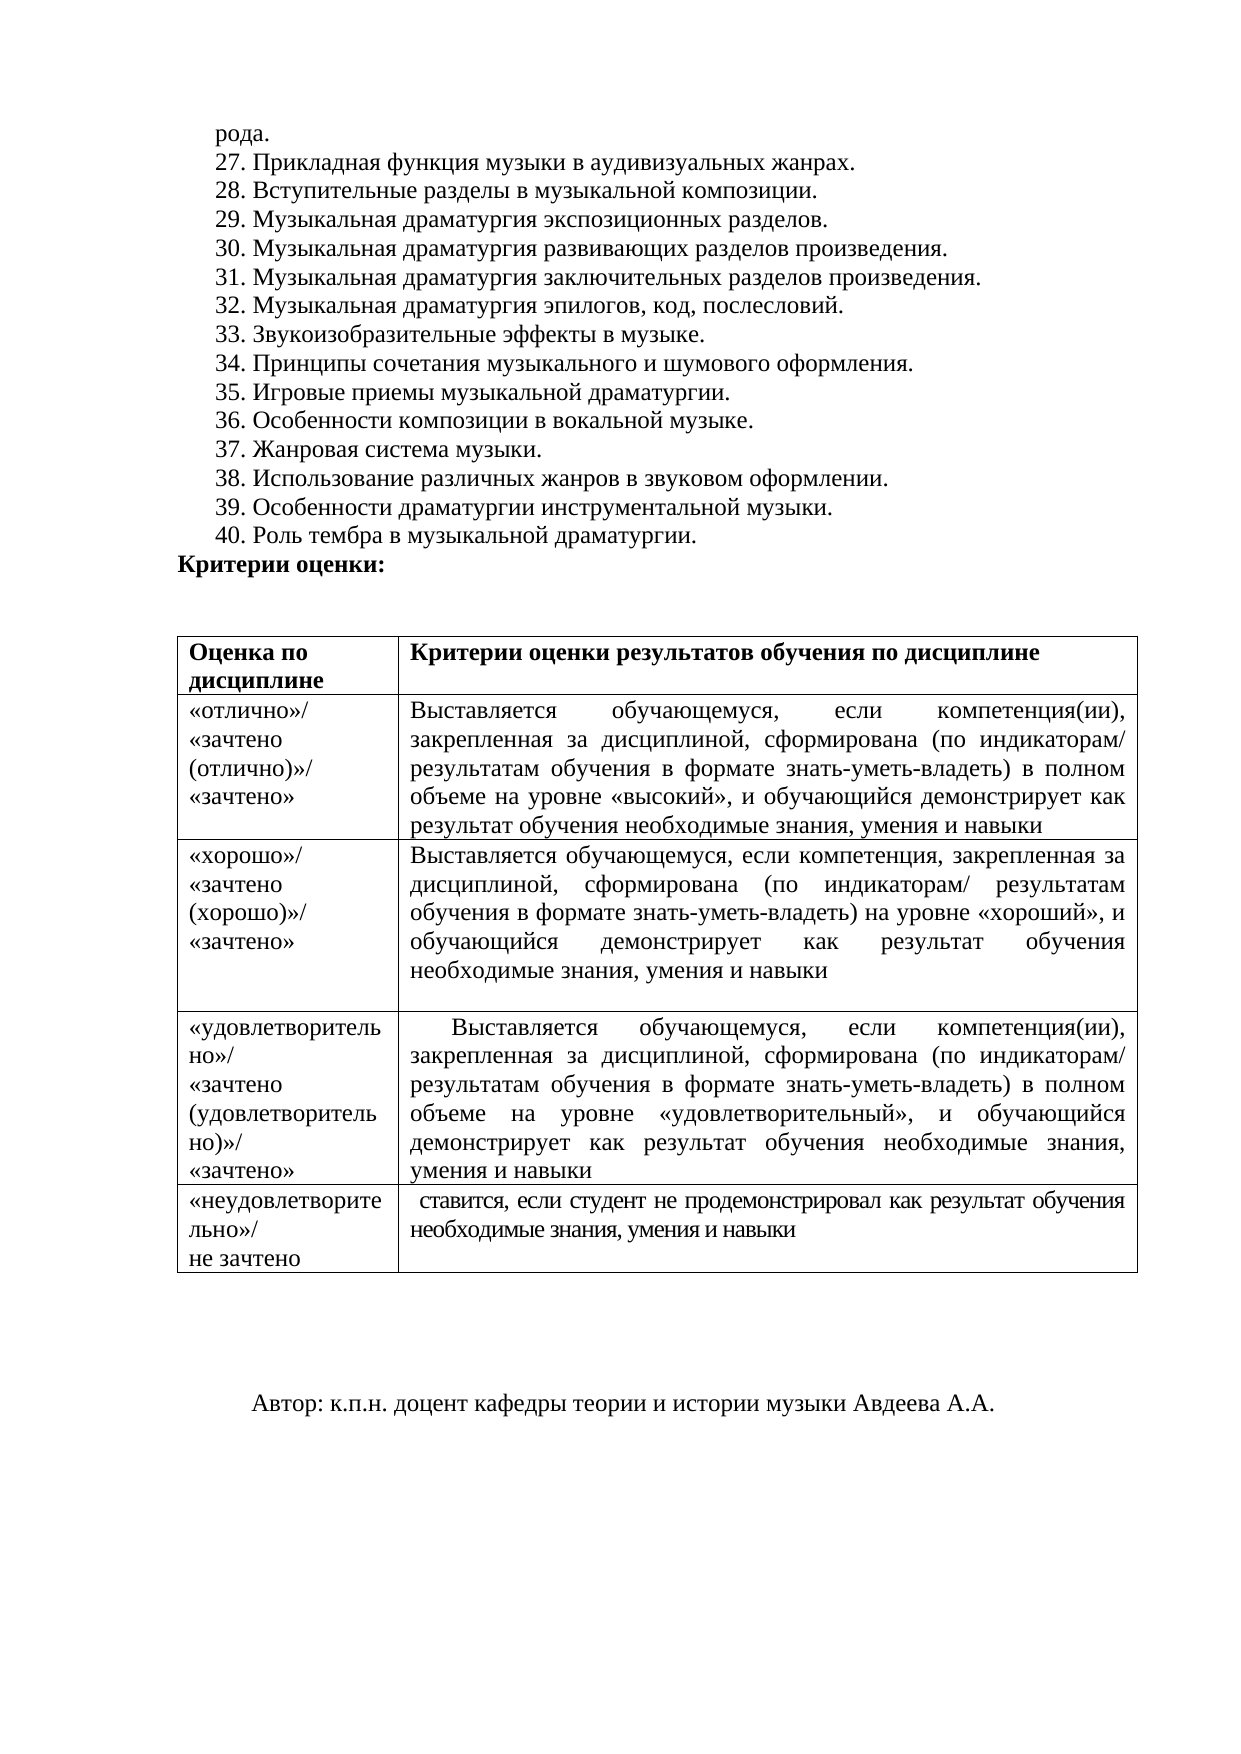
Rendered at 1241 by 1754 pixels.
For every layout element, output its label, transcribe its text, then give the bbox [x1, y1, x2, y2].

table_cell Выставляется обучающемуся, если компетенция, закрепленная за дисциплиной, сформирована (по индикаторам/ результатам обучения в формате знать-уметь-владеть) на уровне «хороший», и обучающийся демонстрирует как результат обучения необходимые знания, умения и навыки [399, 840, 1137, 1011]
text 40. Роль тембра в музыкальной драматургии. [215, 521, 1152, 549]
text 32. Музыкальная драматургия эпилогов, код, послесловий. [215, 291, 1152, 319]
table_cell Выставляется обучающемуся, если компетенция(ии), закрепленная за дисциплиной, сформирована (по индикаторам/ результатам обучения в формате знать-уметь-владеть) в полном объеме на уровне «удовлетворительный», и обучающийся демонстрирует как результат обучения необходимые знания, умения и навыки [399, 1012, 1137, 1184]
text 30. Музыкальная драматургия развивающих разделов произведения. [215, 233, 1152, 262]
text 36. Особенности композиции в вокальной музыке. [215, 406, 1152, 434]
table_cell «отлично»/ «зачтено (отлично)»/ «зачтено» [178, 695, 398, 839]
table_cell Выставляется обучающемуся, если компетенция(ии), закрепленная за дисциплиной, сформирована (по индикаторам/ результатам обучения в формате знать-уметь-владеть) в полном объеме на уровне «высокий», и обучающийся демонстрирует как результат обучения необходимые знания, умения и навыки [399, 695, 1137, 839]
text 33. Звукоизобразительные эффекты в музыке. [215, 319, 1152, 348]
text 35. Игровые приемы музыкальной драматургии. [215, 377, 1152, 406]
text 31. Музыкальная драматургия заключительных разделов произведения. [215, 262, 1152, 291]
text Автор: к.п.н. доцент кафедры теории и истории музыки Авдеева А.А. [177, 1388, 1152, 1416]
text 37. Жанровая система музыки. [215, 434, 1152, 463]
text 38. Использование различных жанров в звуковом оформлении. [215, 463, 1152, 492]
text 27. Прикладная функция музыки в аудивизуальных жанрах. [215, 147, 1152, 176]
text 29. Музыкальная драматургия экспозиционных разделов. [215, 204, 1152, 233]
table_cell «удовлетворительно»/ «зачтено (удовлетворительно)»/ «зачтено» [178, 1012, 398, 1184]
text 34. Принципы сочетания музыкального и шумового оформления. [215, 348, 1152, 377]
text 39. Особенности драматургии инструментальной музыки. [215, 492, 1152, 521]
text 28. Вступительные разделы в музыкальной композиции. [215, 176, 1152, 204]
text Критерии оценки: [177, 549, 1152, 578]
table_cell «неудовлетворительно»/ не зачтено [178, 1185, 398, 1272]
table_header Оценка по дисциплине [178, 637, 398, 694]
table_cell ставится, если студент не продемонстрировал как результат обучения необходимые знания, умения и навыки [399, 1185, 1137, 1272]
table_cell «хорошо»/ «зачтено (хорошо)»/ «зачтено» [178, 840, 398, 1011]
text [215, 118, 1152, 147]
table_header Критерии оценки результатов обучения по дисциплине [399, 637, 1137, 694]
